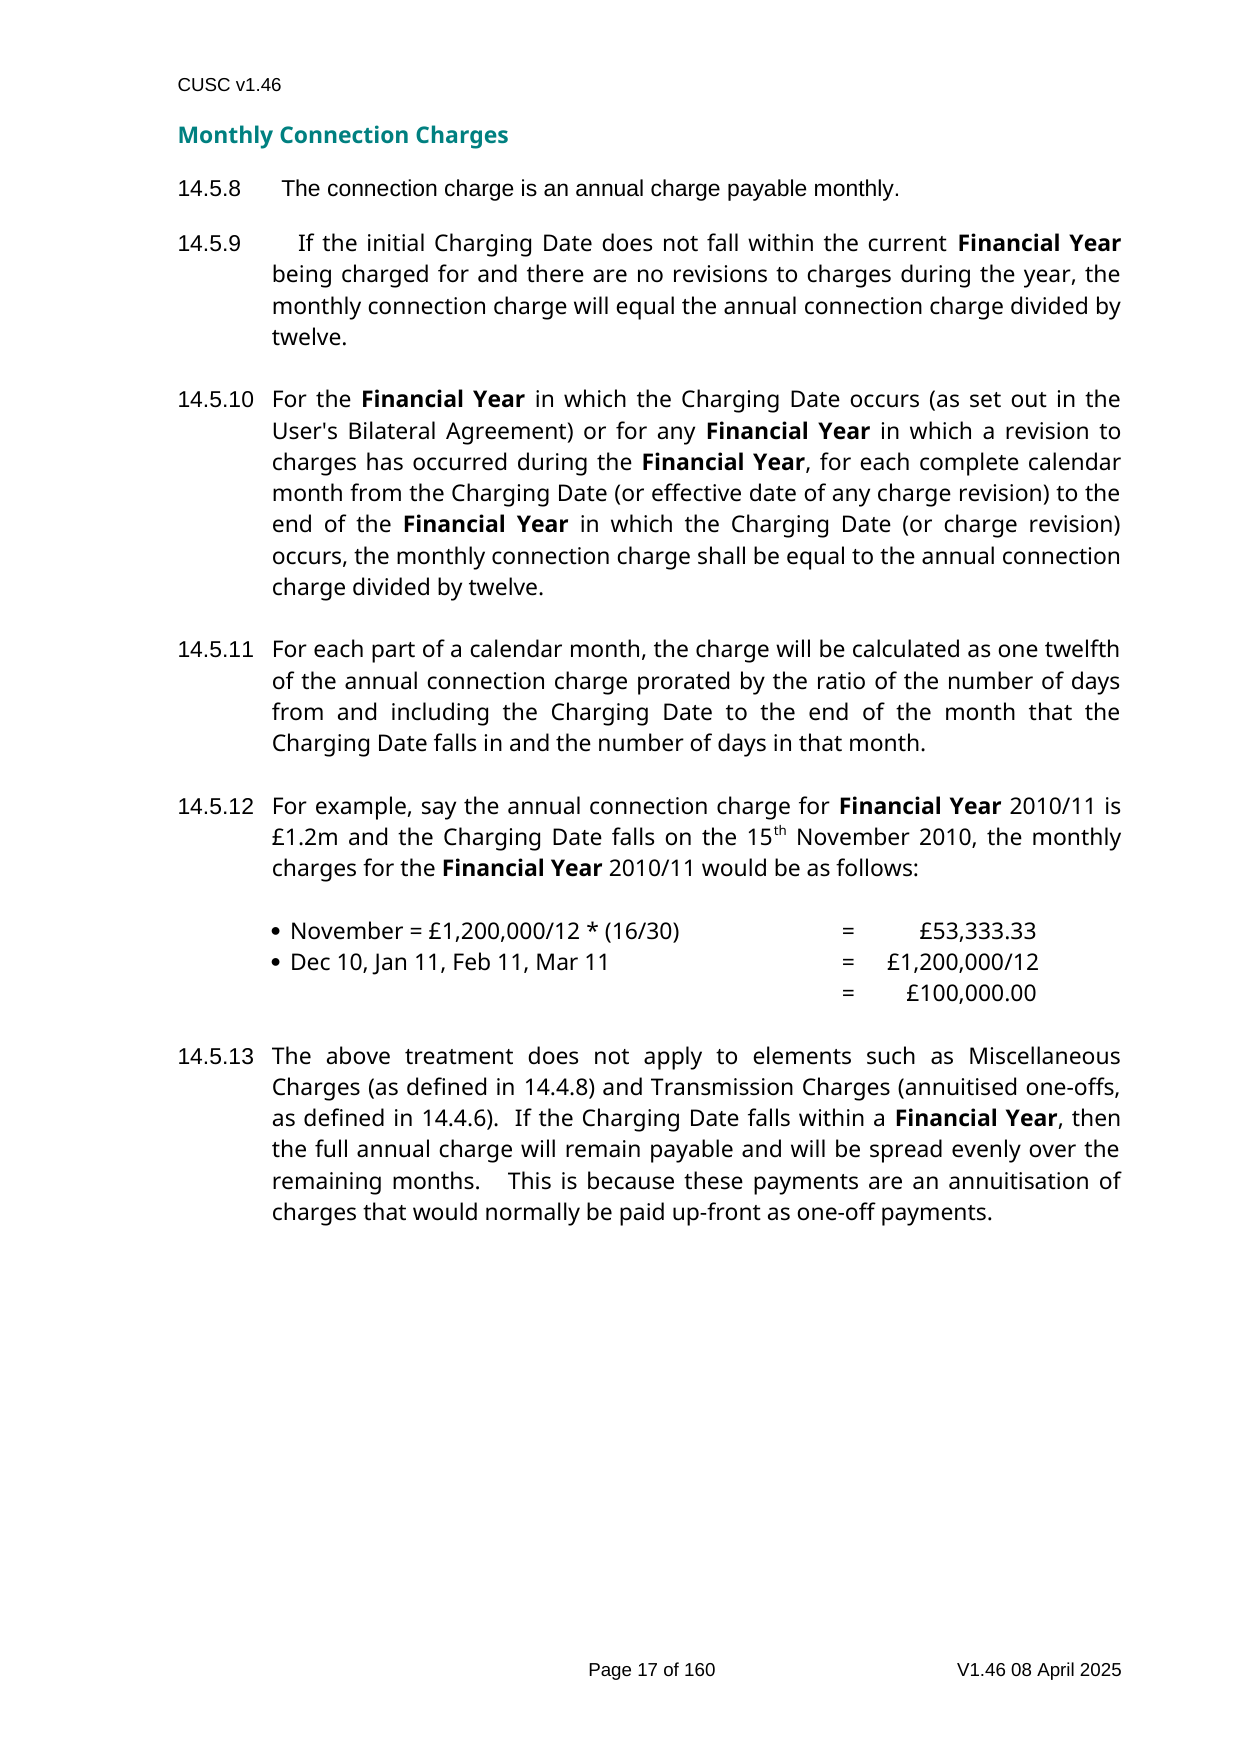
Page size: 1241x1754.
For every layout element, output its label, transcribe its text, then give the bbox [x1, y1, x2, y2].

list November = £1,200,000/12 * (16/30) = £53,333.33 [272, 915, 1121, 946]
subtitle Monthly Connection Charges [177, 119, 1121, 150]
list The above treatment does not apply to elements such as Miscellaneous Charges (as defined in 14.4.8) and Transmission Charges (annuitised one-offs, as defined in 14.4.6). If the Charging Date falls within a Financial Year, then the full annual charge will remain payable and will be spread evenly over the remaining months. This is because these payments are an annuitisation of charges that would normally be paid up-front as one-off payments. [177, 1040, 1121, 1227]
list For example, say the annual connection charge for Financial Year 2010/11 is £1.2m and the Charging Date falls on the 15th November 2010, the monthly charges for the Financial Year 2010/11 would be as follows: [177, 790, 1121, 883]
list The connection charge is an annual charge payable monthly. [177, 175, 1121, 202]
list For the Financial Year in which the Charging Date occurs (as set out in the User's Bilateral Agreement) or for any Financial Year in which a revision to charges has occurred during the Financial Year, for each complete calendar month from the Charging Date (or effective date of any charge revision) to the end of the Financial Year in which the Charging Date (or charge revision) occurs, the monthly connection charge shall be equal to the annual connection charge divided by twelve. [177, 383, 1121, 602]
list Dec 10, Jan 11, Feb 11, Mar 11 = £1,200,000/12 [272, 946, 1121, 977]
text = £100,000.00 [252, 977, 1121, 1008]
list If the initial Charging Date does not fall within the current Financial Year being charged for and there are no revisions to charges during the year, the monthly connection charge will equal the annual connection charge divided by twelve. [177, 227, 1121, 352]
list For each part of a calendar month, the charge will be calculated as one twelfth of the annual connection charge prorated by the ratio of the number of days from and including the Charging Date to the end of the month that the Charging Date falls in and the number of days in that month. [177, 633, 1121, 758]
